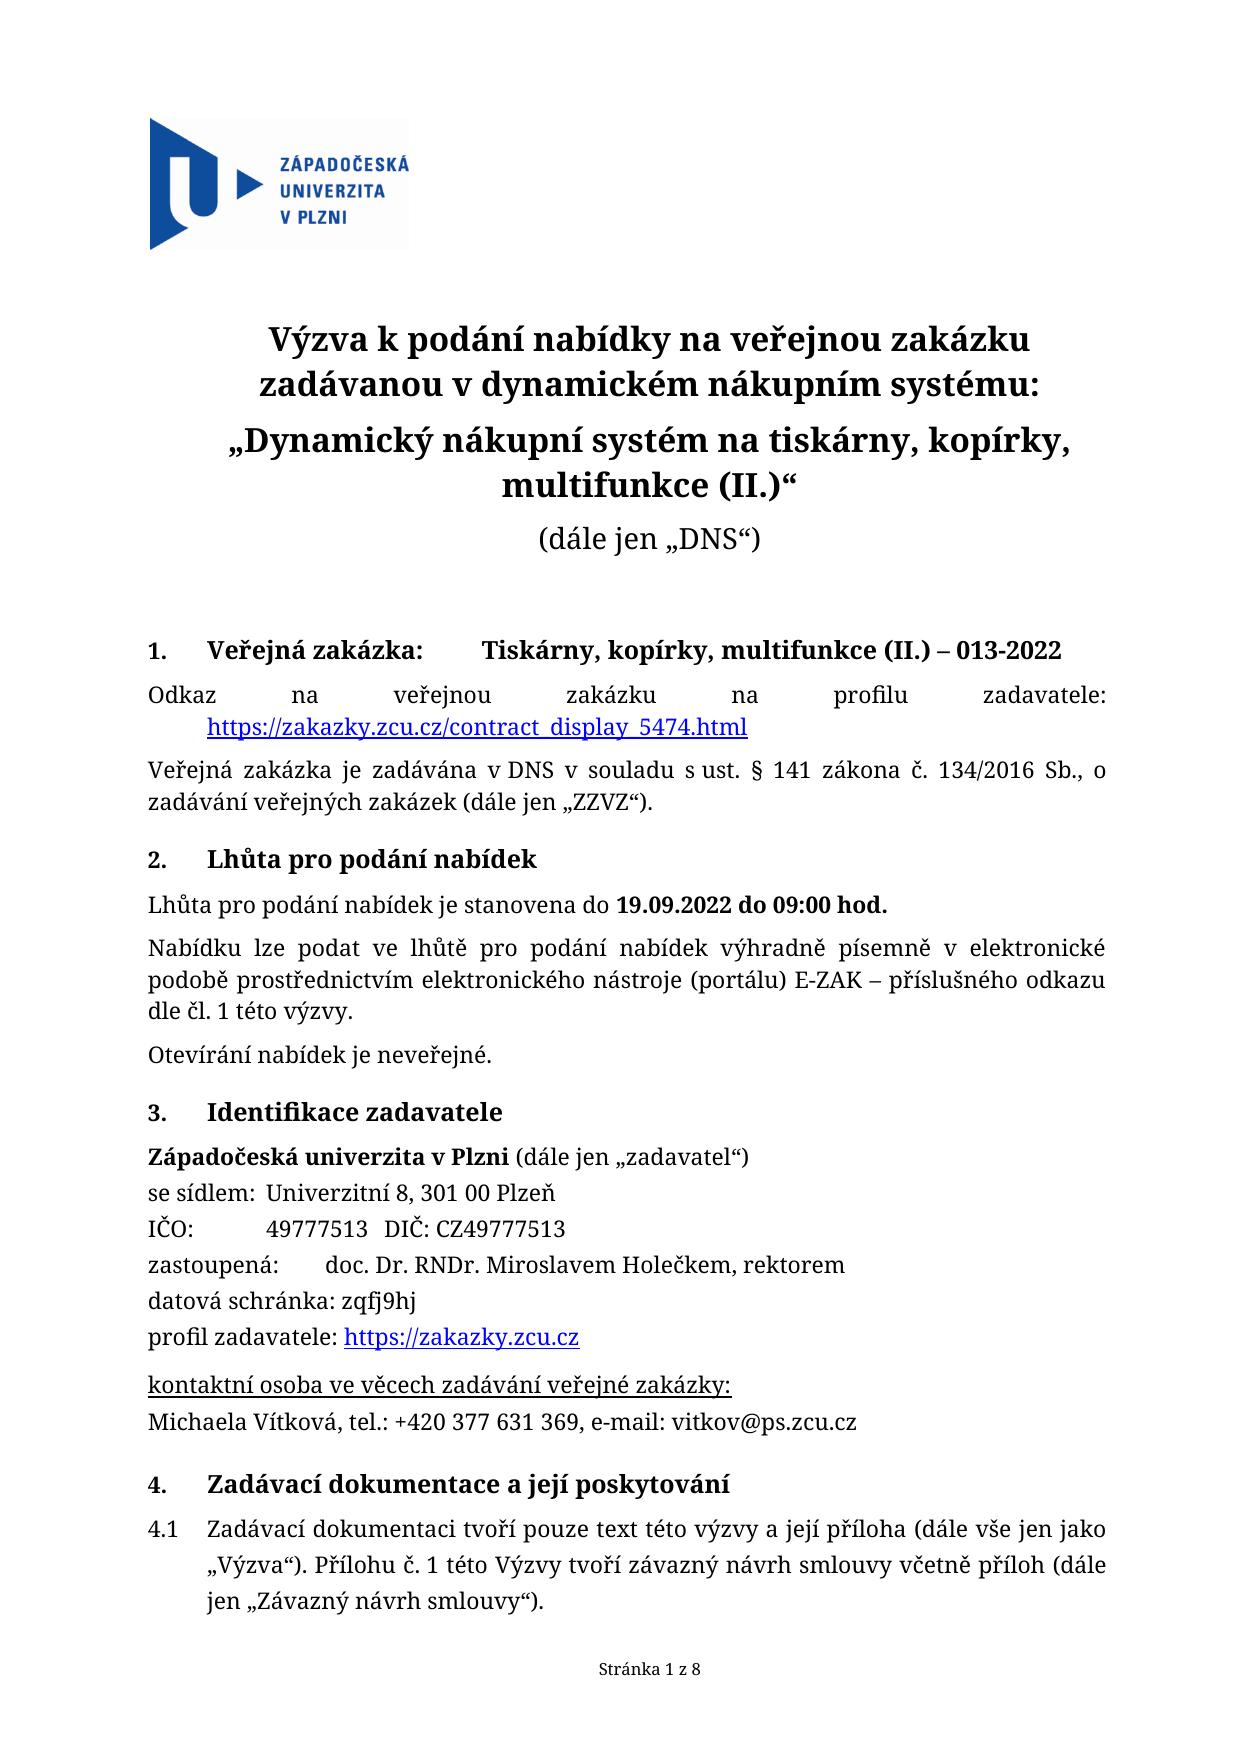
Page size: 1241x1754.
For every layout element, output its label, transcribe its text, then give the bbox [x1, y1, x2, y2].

text „Dynamický nákupní systém na tiskárny, kopírky, multifunkce (II.)“ [192, 417, 1107, 508]
text profil zadavatele: https://zakazky.zcu.cz [148, 1321, 1107, 1352]
text Západočeská univerzita v Plzni (dále jen „zadavatel“) [148, 1141, 1107, 1173]
text zastoupená: doc. Dr. RNDr. Miroslavem Holečkem, rektorem [148, 1249, 1107, 1280]
text (dále jen „DNS“) [192, 518, 1107, 558]
text kontaktní osoba ve věcech zadávání veřejné zakázky: [148, 1369, 1107, 1401]
picture [150, 118, 409, 250]
text Odkaz na veřejnou zakázku na profilu zadavatele: https://zakazky.zcu.cz/contract_display_5474.html [148, 679, 1107, 742]
text IČO: 49777513 DIČ: CZ49777513 [148, 1213, 1107, 1244]
text Nabídku lze podat ve lhůtě pro podání nabídek výhradně písemně v elektronické podobě prostřednictvím elektronického nástroje (portálu) E-ZAK – příslušného odkazu dle čl. 1 této výzvy. [148, 932, 1107, 1026]
list Zadávací dokumentaci tvoří pouze text této výzvy a její příloha (dále vše jen jako „Výzva“). Přílohu č. 1 této Výzvy tvoří závazný návrh smlouvy včetně příloh (dále jen „Závazný návrh smlouvy“). [148, 1513, 1107, 1616]
subtitle Zadávací dokumentace a její poskytování [148, 1466, 1107, 1500]
subtitle Veřejná zakázka: Tiskárny, kopírky, multifunkce (II.) – 013-2022 [148, 633, 1107, 667]
text se sídlem: Univerzitní 8, 301 00 Plzeň [148, 1177, 1107, 1208]
text Otevírání nabídek je neveřejné. [148, 1038, 1107, 1070]
text Výzva k podání nabídky na veřejnou zakázku zadávanou v dynamickém nákupním systému: [192, 316, 1107, 406]
text Veřejná zakázka je zadávána v DNS v souladu s ust. § 141 zákona č. 134/2016 Sb., o zadávání veřejných zakázek (dále jen „ZZVZ“). [148, 754, 1107, 817]
subtitle Lhůta pro podání nabídek [148, 842, 1107, 876]
text datová schránka: zqfj9hj [148, 1285, 1107, 1316]
text Lhůta pro podání nabídek je stanovena do 19.09.2022 do 09:00 hod. [148, 888, 1107, 920]
subtitle Identifikace zadavatele [148, 1095, 1107, 1129]
text Michaela Vítková, tel.: +420 377 631 369, e-mail: vitkov@ps.zcu.cz [148, 1405, 1107, 1437]
